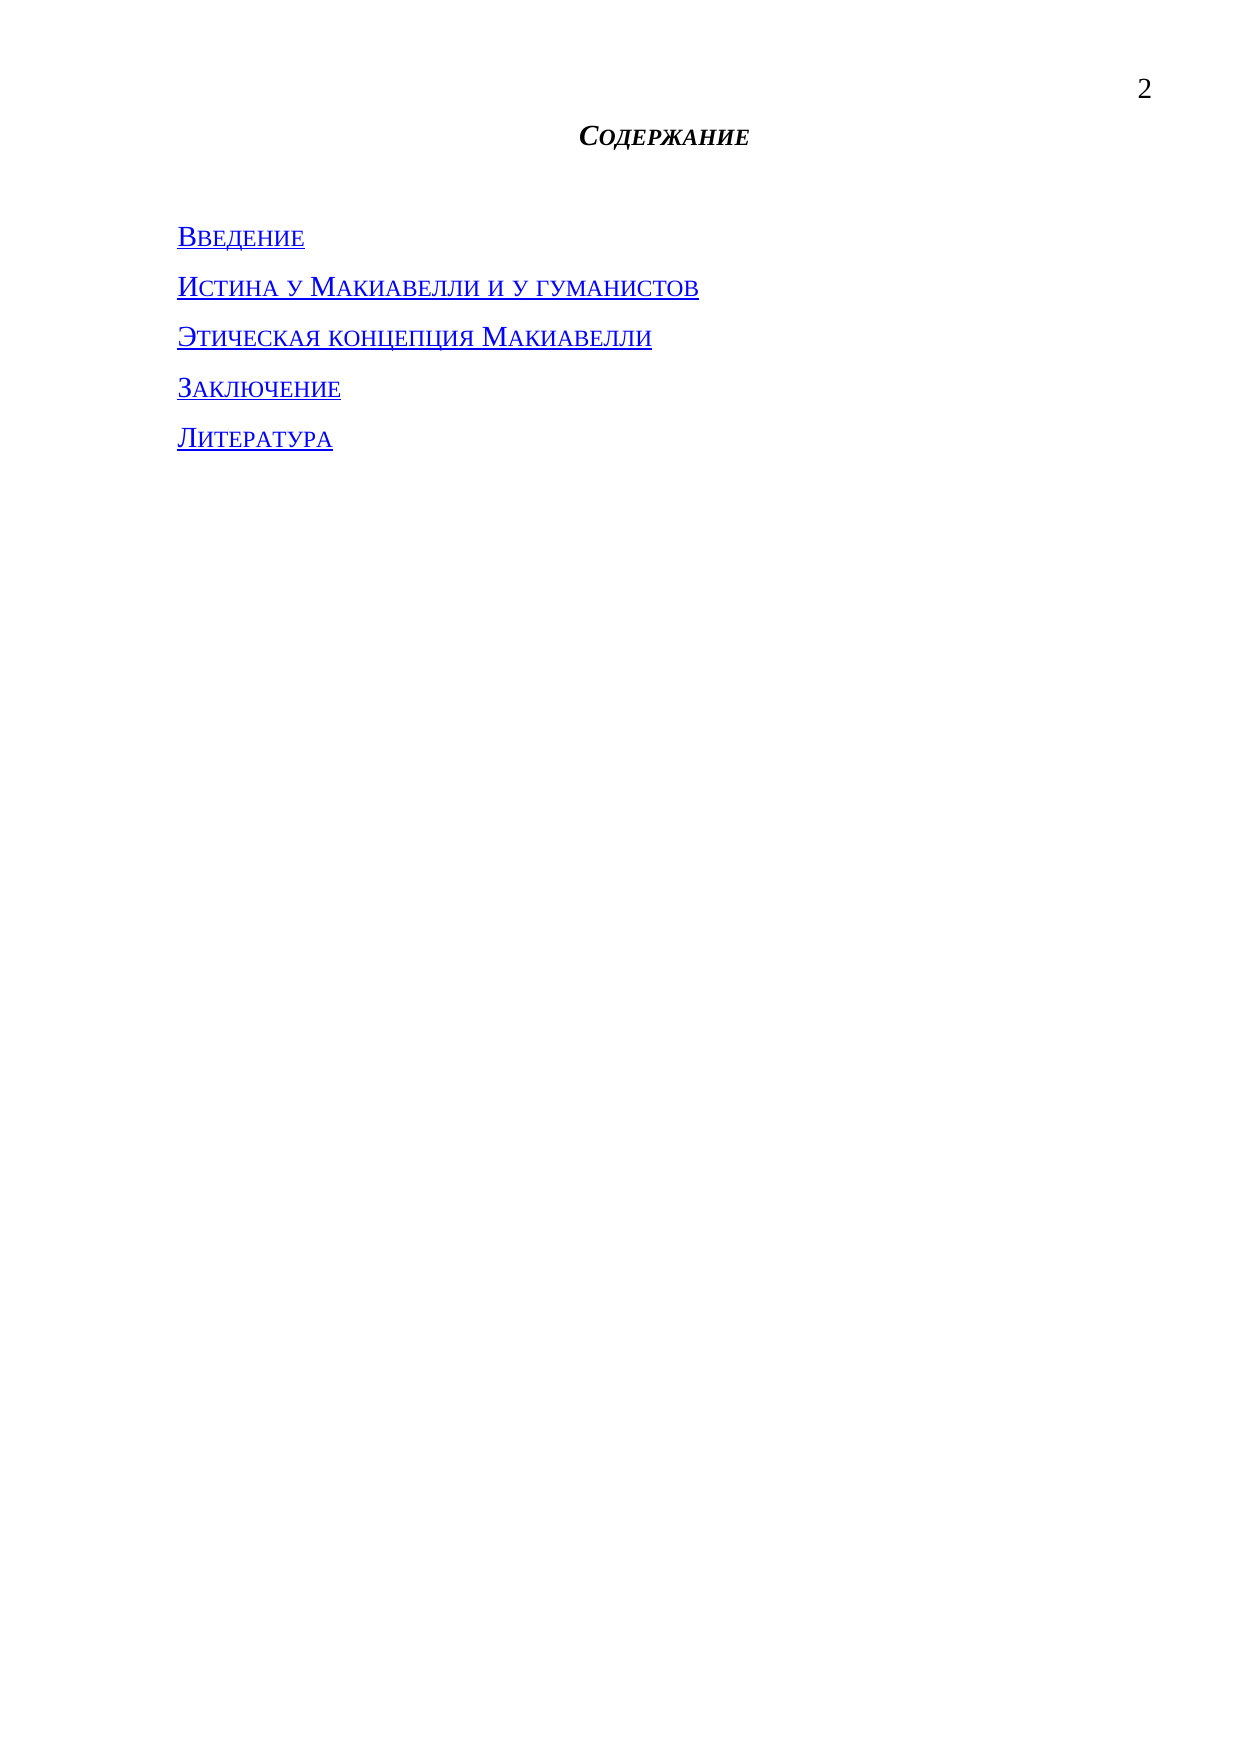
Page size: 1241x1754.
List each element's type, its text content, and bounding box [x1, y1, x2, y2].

text Содержание [177, 118, 1152, 152]
text Введение [177, 219, 1152, 252]
text Литература [177, 420, 1152, 453]
text Истина у Макиавелли и у гуманистов [177, 269, 1152, 303]
text Заключение [177, 370, 1152, 403]
text Этическая концепция Макиавелли [177, 319, 1152, 353]
